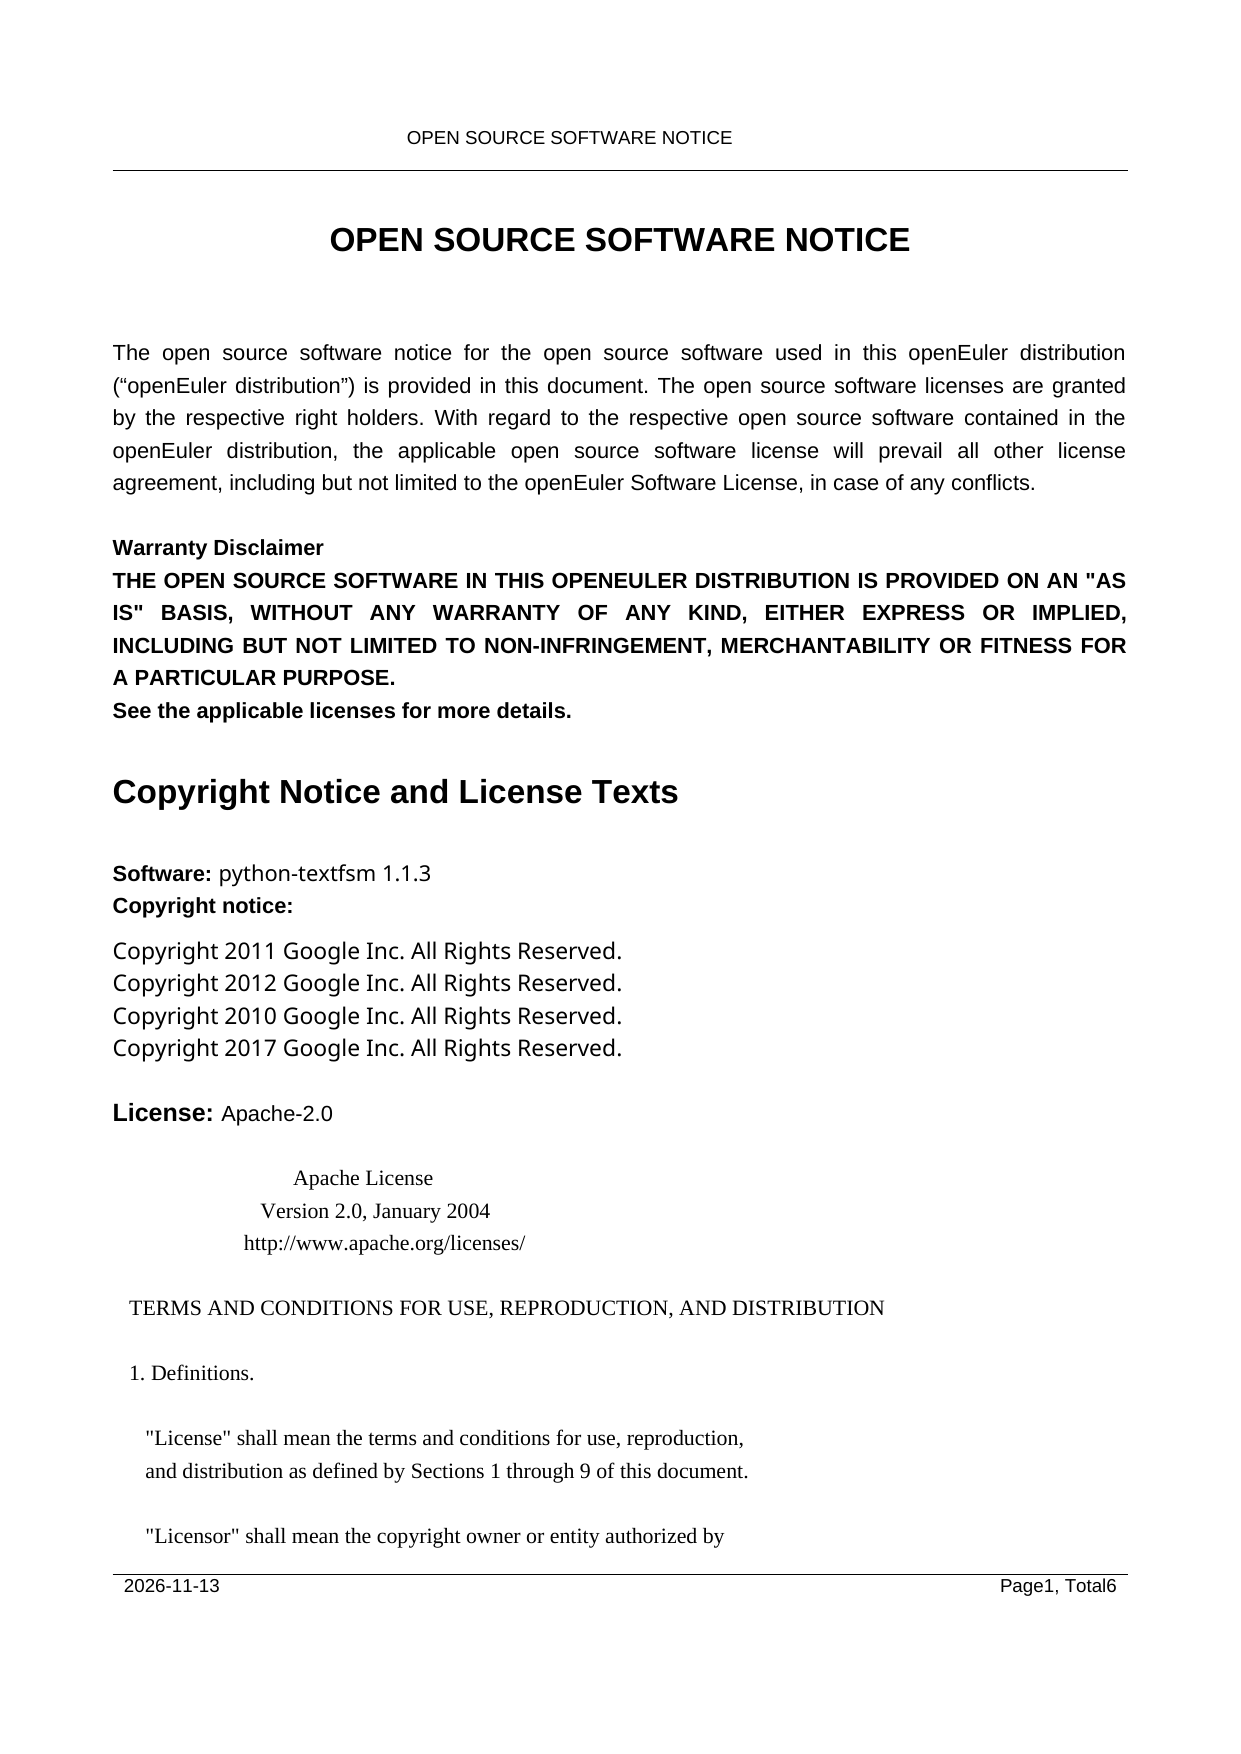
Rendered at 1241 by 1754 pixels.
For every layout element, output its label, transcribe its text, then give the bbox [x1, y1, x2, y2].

text The open source software notice for the open source software used in this openEuler distribution (“openEuler distribution”) is provided in this document. The open source software licenses are granted by the respective right holders. With regard to the respective open source software contained in the openEuler distribution, the applicable open source software license will prevail all other license agreement, including but not limited to the openEuler Software License, in case of any conflicts. [112, 336, 1128, 499]
text Copyright 2011 Google Inc. All Rights Reserved. Copyright 2012 Google Inc. All Rights Reserved. Copyright 2010 Google Inc. All Rights Reserved. Copyright 2017 Google Inc. All Rights Reserved. [112, 934, 1128, 1096]
title Software: python-textfsm 1.1.3 [112, 856, 1128, 889]
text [112, 1129, 1128, 1551]
text Copyright Notice and License Texts [112, 759, 1128, 824]
text Warranty Disclaimer [112, 531, 1128, 564]
text License: Apache-2.0 [112, 1096, 1128, 1129]
text OPEN SOURCE SOFTWARE NOTICE [112, 206, 1128, 271]
text THE OPEN SOURCE SOFTWARE IN THIS OPENEULER DISTRIBUTION IS PROVIDED ON AN "AS IS" BASIS, WITHOUT ANY WARRANTY OF ANY KIND, EITHER EXPRESS OR IMPLIED, INCLUDING BUT NOT LIMITED TO NON-INFRINGEMENT, MERCHANTABILITY OR FITNESS FOR A PARTICULAR PURPOSE. See the applicable licenses for more details. [112, 564, 1128, 726]
text Copyright notice: [112, 889, 1128, 921]
